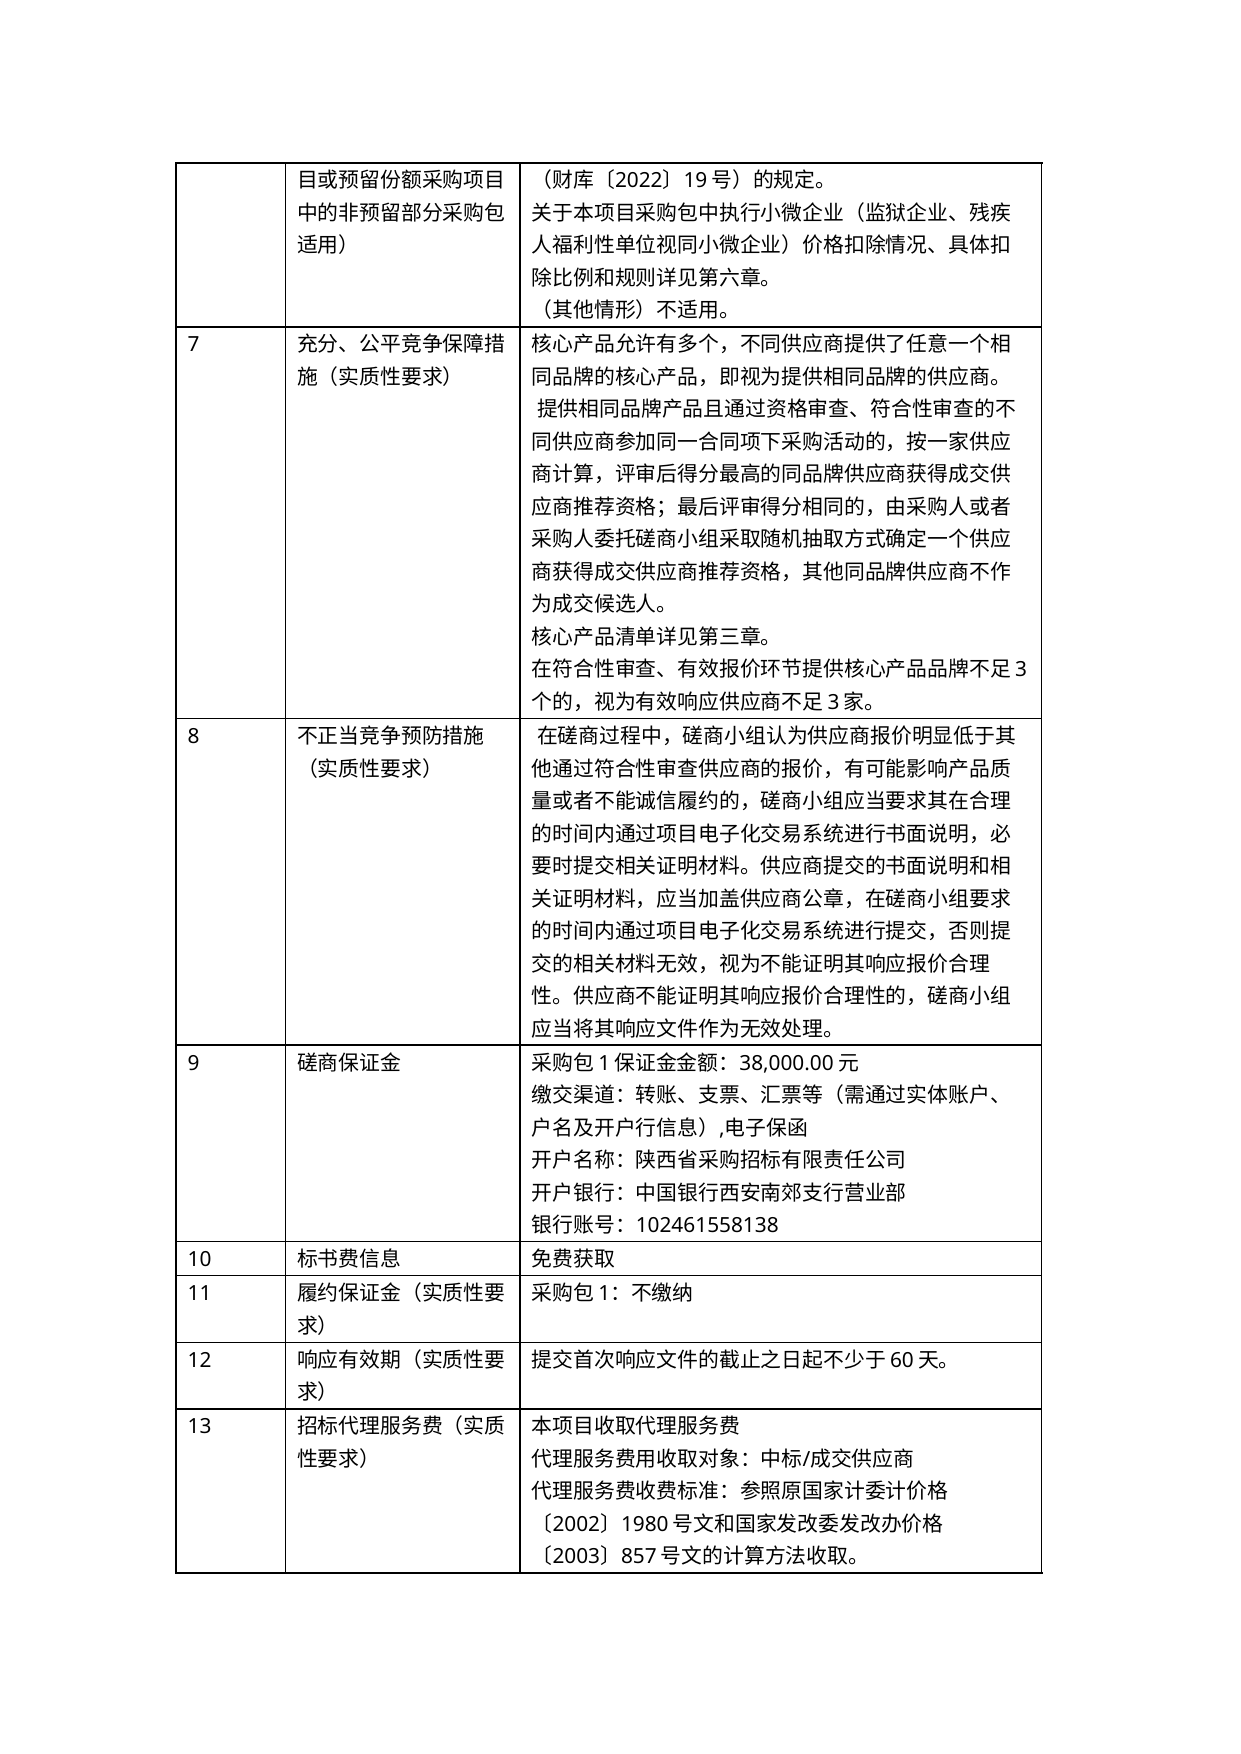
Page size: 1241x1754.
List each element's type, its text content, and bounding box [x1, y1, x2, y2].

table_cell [521, 164, 1041, 326]
table_cell 磋商保证金 [286, 1046, 519, 1241]
table_cell 本项目收取代理服务费 代理服务费用收取对象：中标/成交供应商 代理服务费收费标准：参照原国家计委计价格〔2002〕1980号文和国家发改委发改办价格〔2003〕857号文的计算方法收取。 [521, 1410, 1041, 1572]
table_cell 采购包1：不缴纳 [521, 1276, 1041, 1341]
table_cell 9 [177, 1046, 285, 1241]
table_cell 提交首次响应文件的截止之日起不少于60天。 [521, 1343, 1041, 1408]
table_cell 核心产品允许有多个，不同供应商提供了任意一个相同品牌的核心产品，即视为提供相同品牌的供应商。 提供相同品牌产品且通过资格审查、符合性审查的不同供应商参加同一合同项下采购活动的，按一家供应商计算，评审后得分最高的同品牌供应商获得成交供应商推荐资格；最后评审得分相同的，由采购人或者采购人委托磋商小组采取随机抽取方式确定一个供应商获得成交供应商推荐资格，其他同品牌供应商不作为成交候选人。 核心产品清单详见第三章。 在符合性审查、有效报价环节提供核心产品品牌不足3个的，视为有效响应供应商不足3家。 [521, 328, 1041, 718]
table_cell 充分、公平竞争保障措施（实质性要求） [286, 328, 519, 718]
table_cell 不正当竞争预防措施（实质性要求） [286, 719, 519, 1044]
table_cell 响应有效期（实质性要求） [286, 1343, 519, 1408]
table_cell 13 [177, 1410, 285, 1572]
table_cell 6 [177, 164, 285, 326]
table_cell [286, 164, 519, 326]
table_cell 8 [177, 719, 285, 1044]
table_cell 标书费信息 [286, 1242, 519, 1275]
table_cell 履约保证金（实质性要求） [286, 1276, 519, 1341]
table_cell 免费获取 [521, 1242, 1041, 1275]
table_cell 11 [177, 1276, 285, 1341]
table_cell 招标代理服务费（实质性要求） [286, 1410, 519, 1572]
table_cell 10 [177, 1242, 285, 1275]
table_cell 在磋商过程中，磋商小组认为供应商报价明显低于其他通过符合性审查供应商的报价，有可能影响产品质量或者不能诚信履约的，磋商小组应当要求其在合理的时间内通过项目电子化交易系统进行书面说明，必要时提交相关证明材料。供应商提交的书面说明和相关证明材料，应当加盖供应商公章，在磋商小组要求的时间内通过项目电子化交易系统进行提交，否则提交的相关材料无效，视为不能证明其响应报价合理性。供应商不能证明其响应报价合理性的，磋商小组应当将其响应文件作为无效处理。 [521, 719, 1041, 1044]
table_cell 7 [177, 328, 285, 718]
table_cell 12 [177, 1343, 285, 1408]
table_cell 采购包1保证金金额：38,000.00元 缴交渠道：转账、支票、汇票等（需通过实体账户、户名及开户行信息）,电子保函 开户名称：陕西省采购招标有限责任公司 开户银行：中国银行西安南郊支行营业部 银行账号：102461558138 [521, 1046, 1041, 1241]
